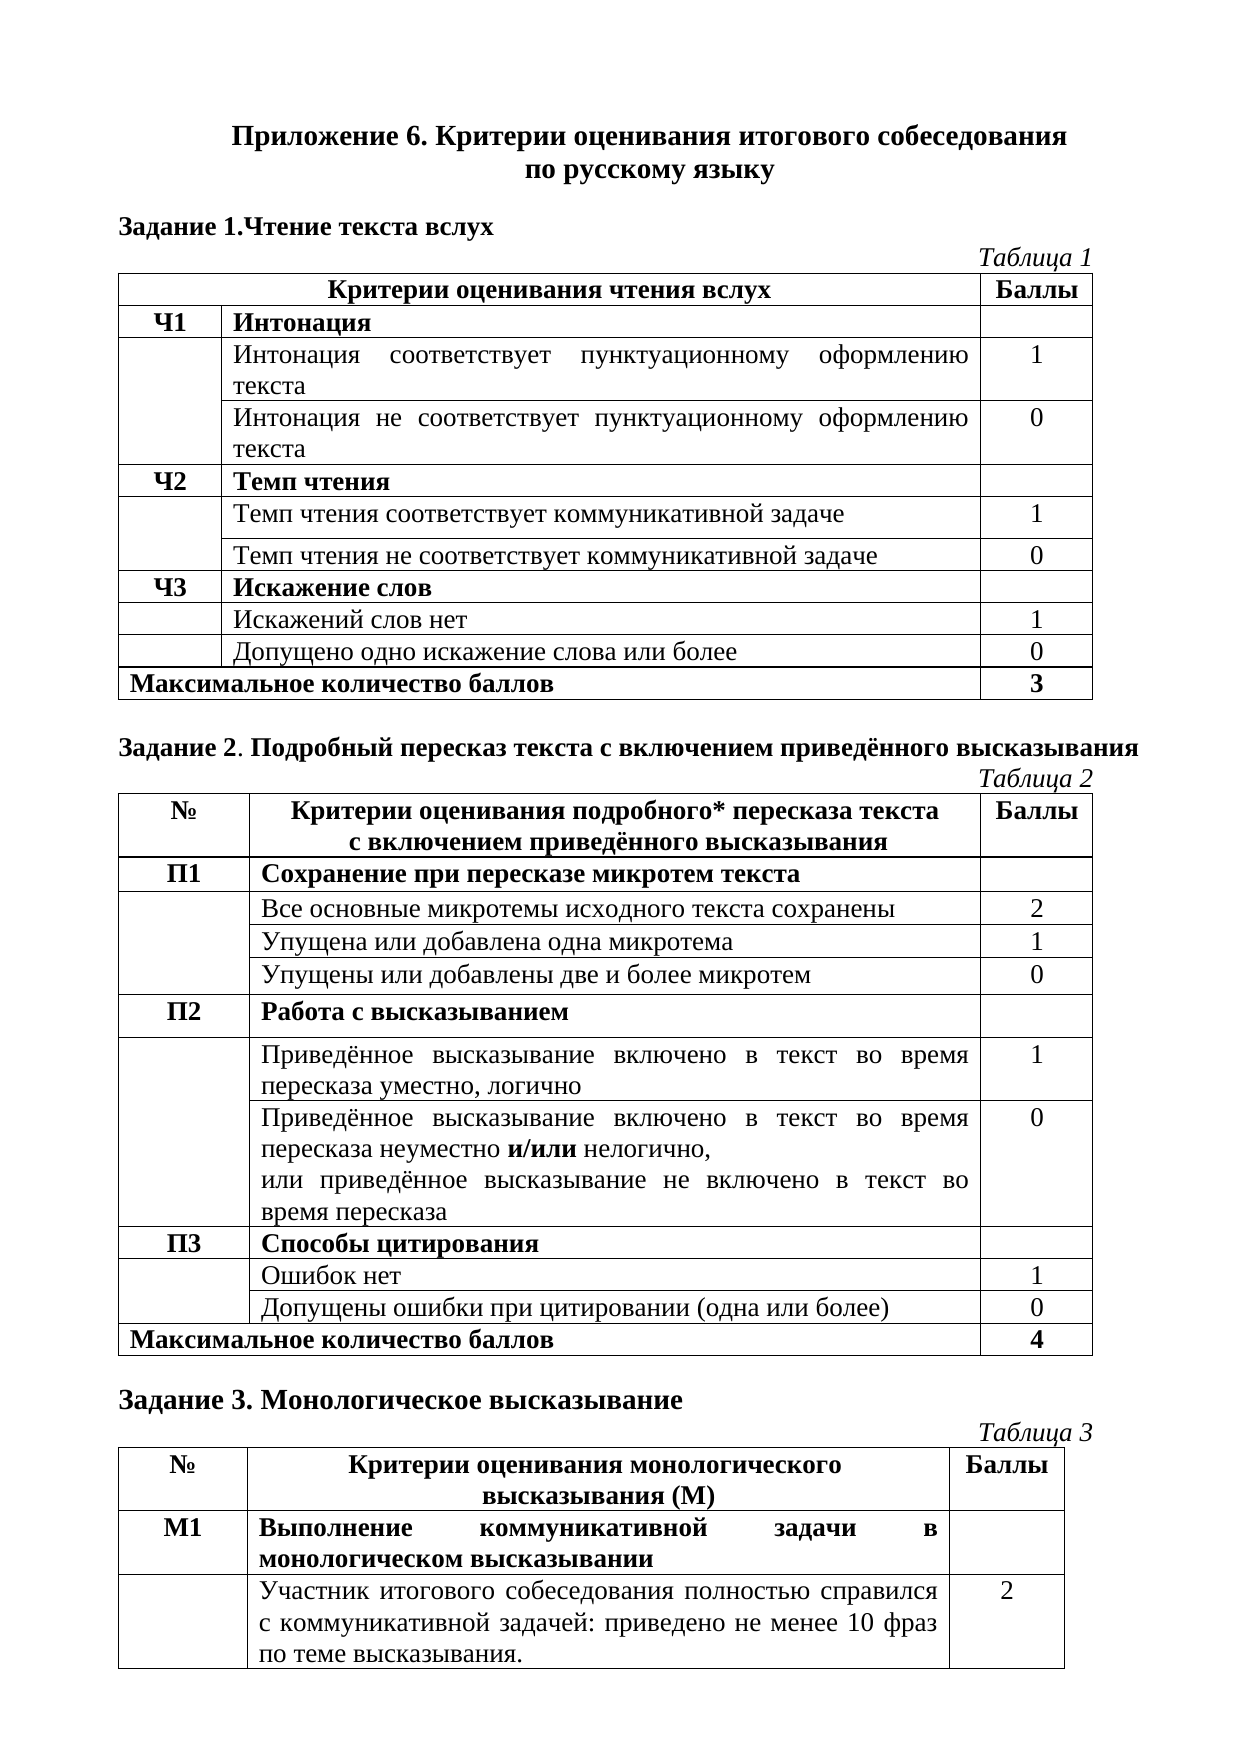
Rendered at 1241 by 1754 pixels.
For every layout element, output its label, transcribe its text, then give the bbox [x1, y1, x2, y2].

table_cell Ч3 [119, 571, 221, 602]
table_cell Упущены или добавлены две и более микротем [250, 958, 980, 994]
list Таблица 2 [118, 762, 1093, 793]
table_header Критерии оценивания чтения вслух [119, 274, 980, 305]
table_cell [119, 497, 221, 570]
table_cell [981, 1227, 1092, 1258]
table_cell Допущено одно искажение слова или более [222, 635, 980, 666]
table_cell 1 [981, 603, 1092, 634]
table_cell 1 [981, 338, 1092, 400]
table_cell Максимальное количество баллов [119, 668, 980, 699]
table_cell П2 [119, 995, 249, 1037]
table_cell Упущена или добавлена одна микротема [250, 925, 980, 957]
table_header Баллы [950, 1448, 1064, 1510]
table_cell Искажение слов [222, 571, 980, 602]
table_header Критерии оценивания подробного* пересказа текста с включением приведённого высказывания [250, 794, 980, 856]
table_cell Темп чтения соответствует коммуникативной задаче [222, 497, 980, 538]
table_cell 0 [981, 958, 1092, 994]
table_cell Участник итогового собеседования полностью справился с коммуникативной задачей: приведено не менее 10 фраз по теме высказывания. [248, 1575, 949, 1668]
table_cell 1 [981, 497, 1092, 538]
table_cell Максимальное количество баллов [119, 1324, 980, 1355]
table_cell 0 [981, 401, 1092, 463]
table_cell П3 [119, 1227, 249, 1258]
text Задание 1.Чтение текста вслух [118, 210, 1181, 241]
table_header № [119, 1448, 247, 1510]
table_cell 1 [981, 925, 1092, 957]
table_cell [981, 306, 1092, 337]
table_cell Интонация не соответствует пунктуационному оформлению текста [222, 401, 980, 463]
table_cell [981, 858, 1092, 891]
table_cell [119, 892, 249, 994]
table_cell Все основные микротемы исходного текста сохранены [250, 892, 980, 924]
table_cell 3 [981, 668, 1092, 699]
table_cell Сохранение при пересказе микротем текста [250, 858, 980, 891]
table_header Баллы [981, 274, 1092, 305]
table_cell Допущены ошибки при цитировании (одна или более) [250, 1291, 980, 1322]
table_cell Темп чтения не соответствует коммуникативной задаче [222, 539, 980, 570]
table_cell Способы цитирования [250, 1227, 980, 1258]
table_cell [119, 1575, 247, 1668]
table_cell Темп чтения [222, 465, 980, 496]
table_cell Ч1 [119, 306, 221, 337]
table_cell 2 [950, 1575, 1064, 1668]
table_header № [119, 794, 249, 856]
text Задание 3. Монологическое высказывание [118, 1382, 1181, 1416]
table_cell 1 [981, 1259, 1092, 1290]
table_cell Искажений слов нет [222, 603, 980, 634]
table_cell Интонация [222, 306, 980, 337]
table_header Баллы [981, 794, 1092, 856]
table_cell М1 [119, 1511, 247, 1573]
table_cell [119, 603, 221, 634]
table_header Критерии оценивания монологического высказывания (М) [248, 1448, 949, 1510]
text Задание 2. Подробный пересказ текста с включением приведённого высказывания [118, 731, 1181, 762]
list Таблица 1 [118, 241, 1093, 272]
table_cell [981, 571, 1092, 602]
list Таблица 3 [118, 1416, 1093, 1447]
table_cell Интонация соответствует пунктуационному оформлению текста [222, 338, 980, 400]
table_cell [981, 465, 1092, 496]
table_cell 1 [981, 1038, 1092, 1100]
table_cell 4 [981, 1324, 1092, 1355]
table_cell 2 [981, 892, 1092, 924]
table_cell Ошибок нет [250, 1259, 980, 1290]
table_cell Приведённое высказывание включено в текст во время пересказа уместно, логично [250, 1038, 980, 1100]
subtitle Приложение 6. Критерии оценивания итогового собеседования по русскому языку [118, 118, 1181, 185]
table_cell Выполнение коммуникативной задачи в монологическом высказывании [248, 1511, 949, 1573]
table_cell [119, 1259, 249, 1322]
table_cell 0 [981, 1291, 1092, 1322]
table_cell [950, 1511, 1064, 1573]
table_cell [119, 1038, 249, 1226]
table_cell Приведённое высказывание включено в текст во время пересказа неуместно и/или нелогично, или приведённое высказывание не включено в текст во время пересказа [250, 1101, 980, 1226]
table_cell Работа с высказыванием [250, 995, 980, 1037]
table_cell Ч2 [119, 465, 221, 496]
table_cell [119, 338, 221, 463]
table_cell 0 [981, 635, 1092, 666]
table_cell [119, 635, 221, 666]
table_cell П1 [119, 858, 249, 891]
table_cell 0 [981, 1101, 1092, 1226]
table_cell [981, 995, 1092, 1037]
table_cell 0 [981, 539, 1092, 570]
